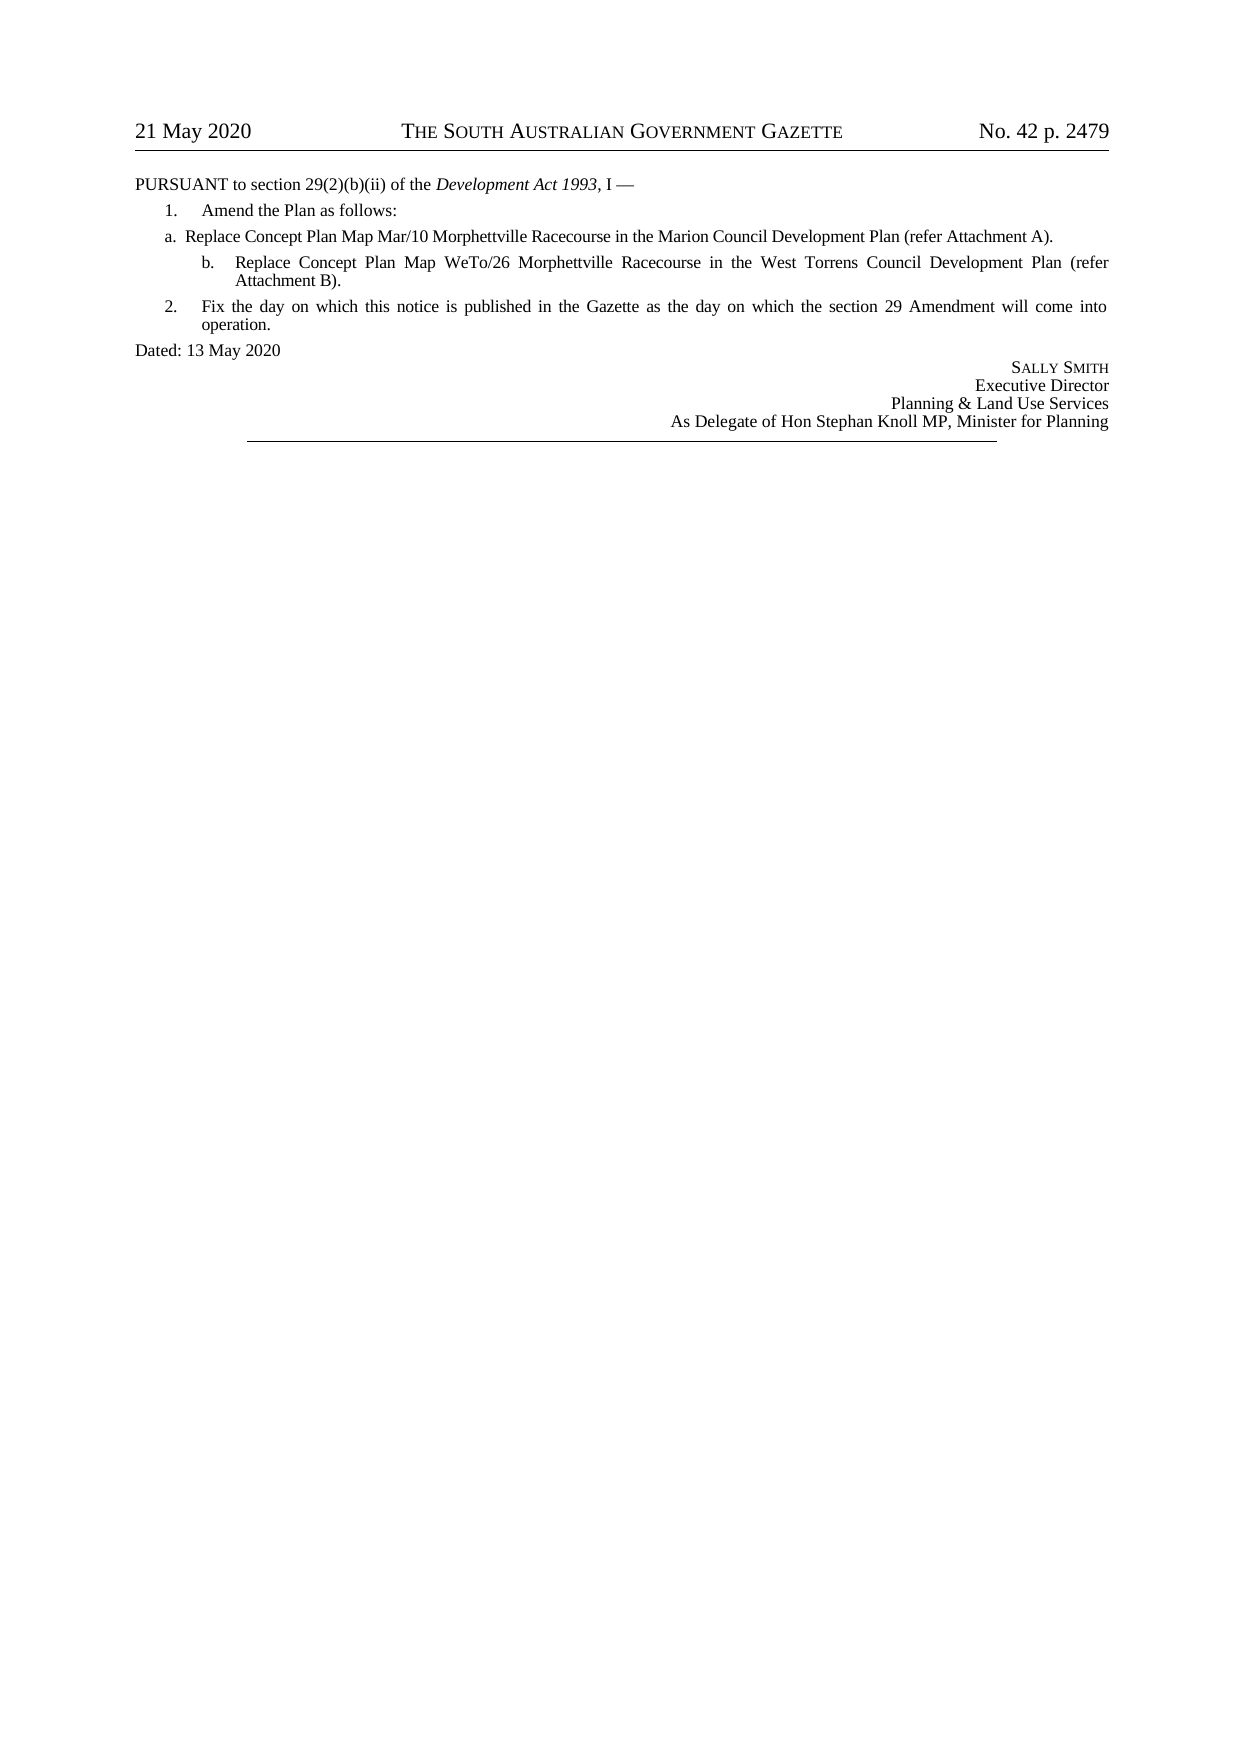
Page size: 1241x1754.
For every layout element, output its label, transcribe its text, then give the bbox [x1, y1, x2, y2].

list Fix the day on which this notice is published in the Gazette as the day on which the section 29 Amendment will come into operation. [164, 298, 1109, 334]
text PURSUANT to section 29(2)(b)(ii) of the Development Act 1993, I — [135, 176, 1109, 194]
text Sally Smith [135, 360, 1109, 377]
list Replace Concept Plan Map Mar/10 Morphettville Racecourse in the Marion Council Development Plan (refer Attachment A). [135, 228, 1109, 246]
text Dated: 13 May 2020 [135, 342, 1109, 360]
text As Delegate of Hon Stephan Knoll MP, Minister for Planning [135, 413, 1109, 431]
list Replace Concept Plan Map WeTo/26 Morphettville Racecourse in the West Torrens Council Development Plan (refer Attachment B). [201, 254, 1109, 290]
list Amend the Plan as follows: [164, 202, 1109, 220]
text Planning & Land Use Services [135, 395, 1109, 413]
text Executive Director [135, 377, 1109, 395]
